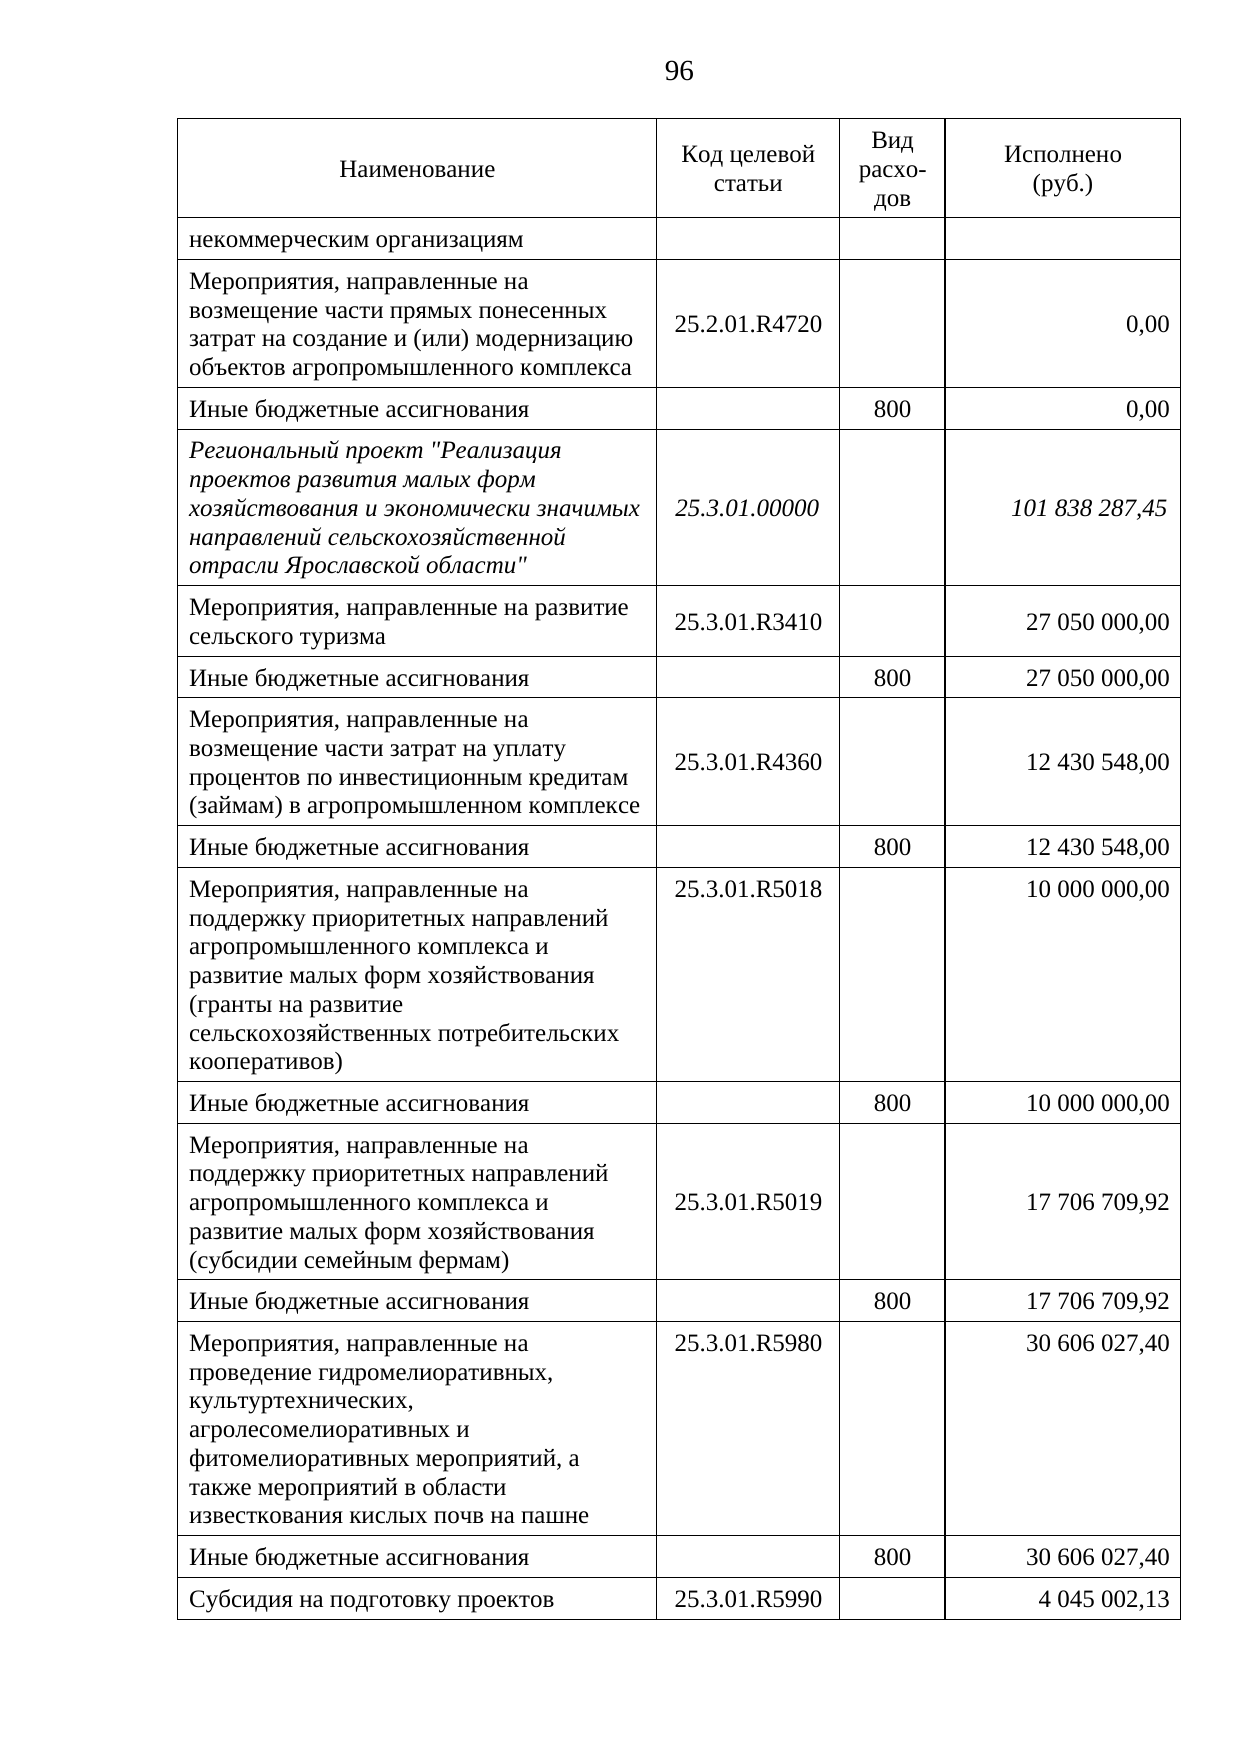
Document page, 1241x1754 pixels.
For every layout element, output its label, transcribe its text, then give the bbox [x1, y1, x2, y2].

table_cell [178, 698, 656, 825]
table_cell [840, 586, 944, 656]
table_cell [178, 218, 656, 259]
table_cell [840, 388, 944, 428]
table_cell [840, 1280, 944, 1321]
table_header Вид расхо-дов [840, 119, 944, 217]
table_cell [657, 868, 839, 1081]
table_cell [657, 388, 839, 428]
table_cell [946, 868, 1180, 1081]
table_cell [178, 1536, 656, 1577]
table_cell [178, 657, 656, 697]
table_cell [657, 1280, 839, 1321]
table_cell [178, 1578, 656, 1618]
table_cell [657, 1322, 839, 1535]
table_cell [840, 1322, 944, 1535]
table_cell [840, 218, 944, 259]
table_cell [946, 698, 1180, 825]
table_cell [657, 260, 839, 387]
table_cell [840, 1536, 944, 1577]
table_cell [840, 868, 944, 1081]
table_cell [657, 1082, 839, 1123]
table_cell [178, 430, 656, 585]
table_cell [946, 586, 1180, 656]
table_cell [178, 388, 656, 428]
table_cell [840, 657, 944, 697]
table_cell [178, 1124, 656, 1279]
table_header Код целевой статьи [657, 119, 839, 217]
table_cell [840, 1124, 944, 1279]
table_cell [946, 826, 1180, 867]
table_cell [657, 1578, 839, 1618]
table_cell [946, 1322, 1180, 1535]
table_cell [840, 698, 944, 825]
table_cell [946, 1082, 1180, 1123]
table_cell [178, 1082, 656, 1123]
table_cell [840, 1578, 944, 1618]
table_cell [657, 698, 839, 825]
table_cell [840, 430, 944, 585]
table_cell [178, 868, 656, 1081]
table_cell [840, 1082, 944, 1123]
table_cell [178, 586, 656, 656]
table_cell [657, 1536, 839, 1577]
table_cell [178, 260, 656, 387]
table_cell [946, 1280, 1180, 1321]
table_header Наименование [178, 119, 656, 217]
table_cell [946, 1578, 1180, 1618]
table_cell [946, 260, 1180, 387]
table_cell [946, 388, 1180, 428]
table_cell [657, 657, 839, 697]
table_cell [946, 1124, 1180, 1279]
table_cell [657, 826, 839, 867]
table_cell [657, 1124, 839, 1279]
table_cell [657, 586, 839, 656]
table_header Исполнено (руб.) [946, 119, 1180, 217]
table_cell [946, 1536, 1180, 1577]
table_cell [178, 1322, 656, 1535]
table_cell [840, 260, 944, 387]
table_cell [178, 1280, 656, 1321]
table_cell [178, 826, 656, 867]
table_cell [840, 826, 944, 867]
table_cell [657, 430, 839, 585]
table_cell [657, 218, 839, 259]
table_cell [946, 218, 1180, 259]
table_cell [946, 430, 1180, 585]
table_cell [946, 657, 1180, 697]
